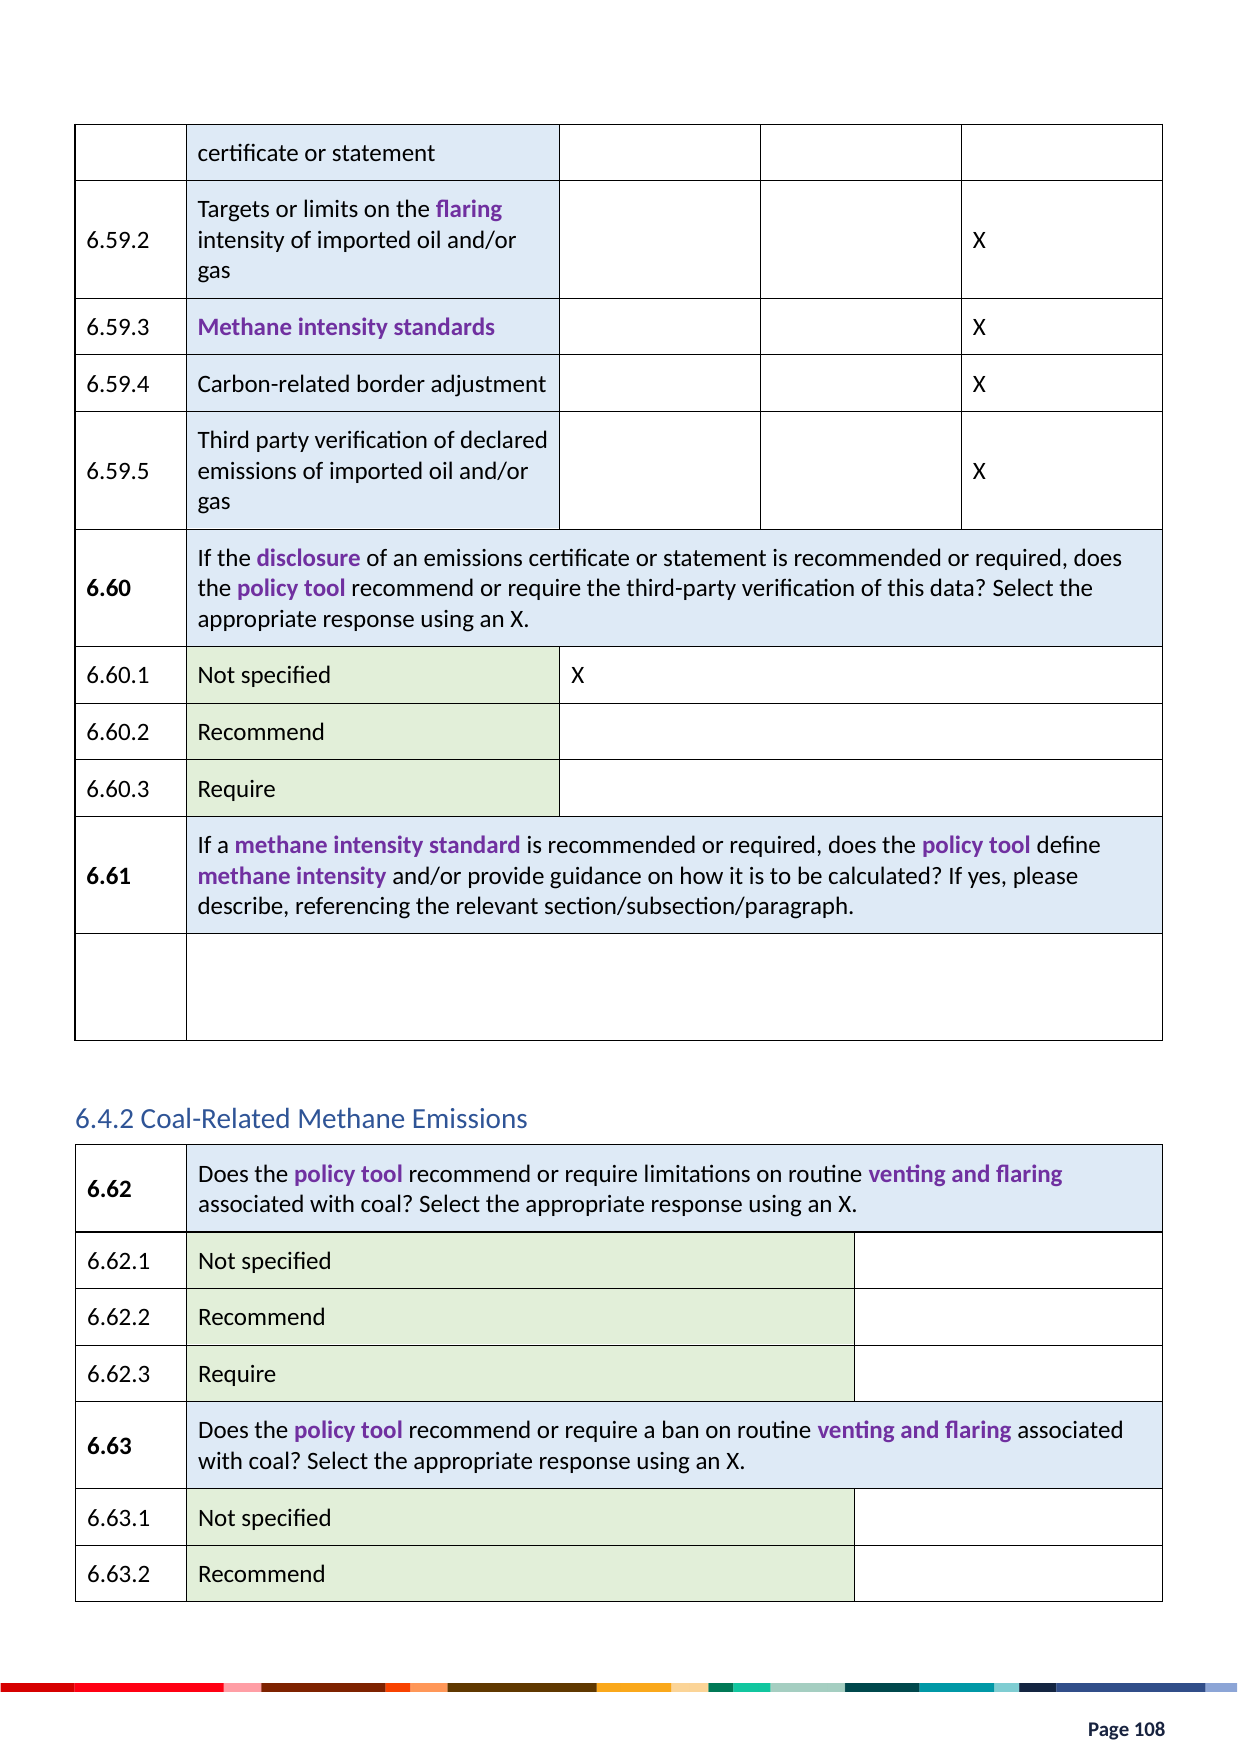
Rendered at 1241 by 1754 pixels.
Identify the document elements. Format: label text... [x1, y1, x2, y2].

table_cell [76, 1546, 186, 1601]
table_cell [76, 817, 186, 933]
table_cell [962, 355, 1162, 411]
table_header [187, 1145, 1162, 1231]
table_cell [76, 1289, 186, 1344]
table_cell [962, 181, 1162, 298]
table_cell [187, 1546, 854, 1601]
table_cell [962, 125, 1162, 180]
picture [0, 1683, 1236, 1692]
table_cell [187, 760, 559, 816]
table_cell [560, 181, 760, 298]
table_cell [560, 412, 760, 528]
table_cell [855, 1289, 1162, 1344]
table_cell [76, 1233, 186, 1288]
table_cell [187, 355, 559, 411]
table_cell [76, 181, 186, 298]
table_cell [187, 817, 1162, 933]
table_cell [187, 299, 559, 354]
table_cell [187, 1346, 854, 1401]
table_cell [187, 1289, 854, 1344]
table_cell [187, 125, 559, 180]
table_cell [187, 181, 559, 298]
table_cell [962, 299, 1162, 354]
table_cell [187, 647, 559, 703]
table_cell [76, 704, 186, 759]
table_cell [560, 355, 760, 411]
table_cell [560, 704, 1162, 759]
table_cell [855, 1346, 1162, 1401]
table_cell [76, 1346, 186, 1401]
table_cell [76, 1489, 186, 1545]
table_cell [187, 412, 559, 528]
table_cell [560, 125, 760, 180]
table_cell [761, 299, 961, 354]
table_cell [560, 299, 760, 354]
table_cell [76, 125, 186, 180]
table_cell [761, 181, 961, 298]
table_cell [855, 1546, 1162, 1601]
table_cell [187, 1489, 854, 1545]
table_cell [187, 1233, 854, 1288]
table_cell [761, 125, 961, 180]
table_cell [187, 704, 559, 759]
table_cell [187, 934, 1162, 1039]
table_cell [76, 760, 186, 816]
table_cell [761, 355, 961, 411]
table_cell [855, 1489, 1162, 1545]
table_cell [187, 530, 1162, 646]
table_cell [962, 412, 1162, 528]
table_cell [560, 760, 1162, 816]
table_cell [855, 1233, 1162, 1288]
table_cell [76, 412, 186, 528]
subtitle 6.4.2 Coal-Related Methane Emissions [75, 1100, 1165, 1136]
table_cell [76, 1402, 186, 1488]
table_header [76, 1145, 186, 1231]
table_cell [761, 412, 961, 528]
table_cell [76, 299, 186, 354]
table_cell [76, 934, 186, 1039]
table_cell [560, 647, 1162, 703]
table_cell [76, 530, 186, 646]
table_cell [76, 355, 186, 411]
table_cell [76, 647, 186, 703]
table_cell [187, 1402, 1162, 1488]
